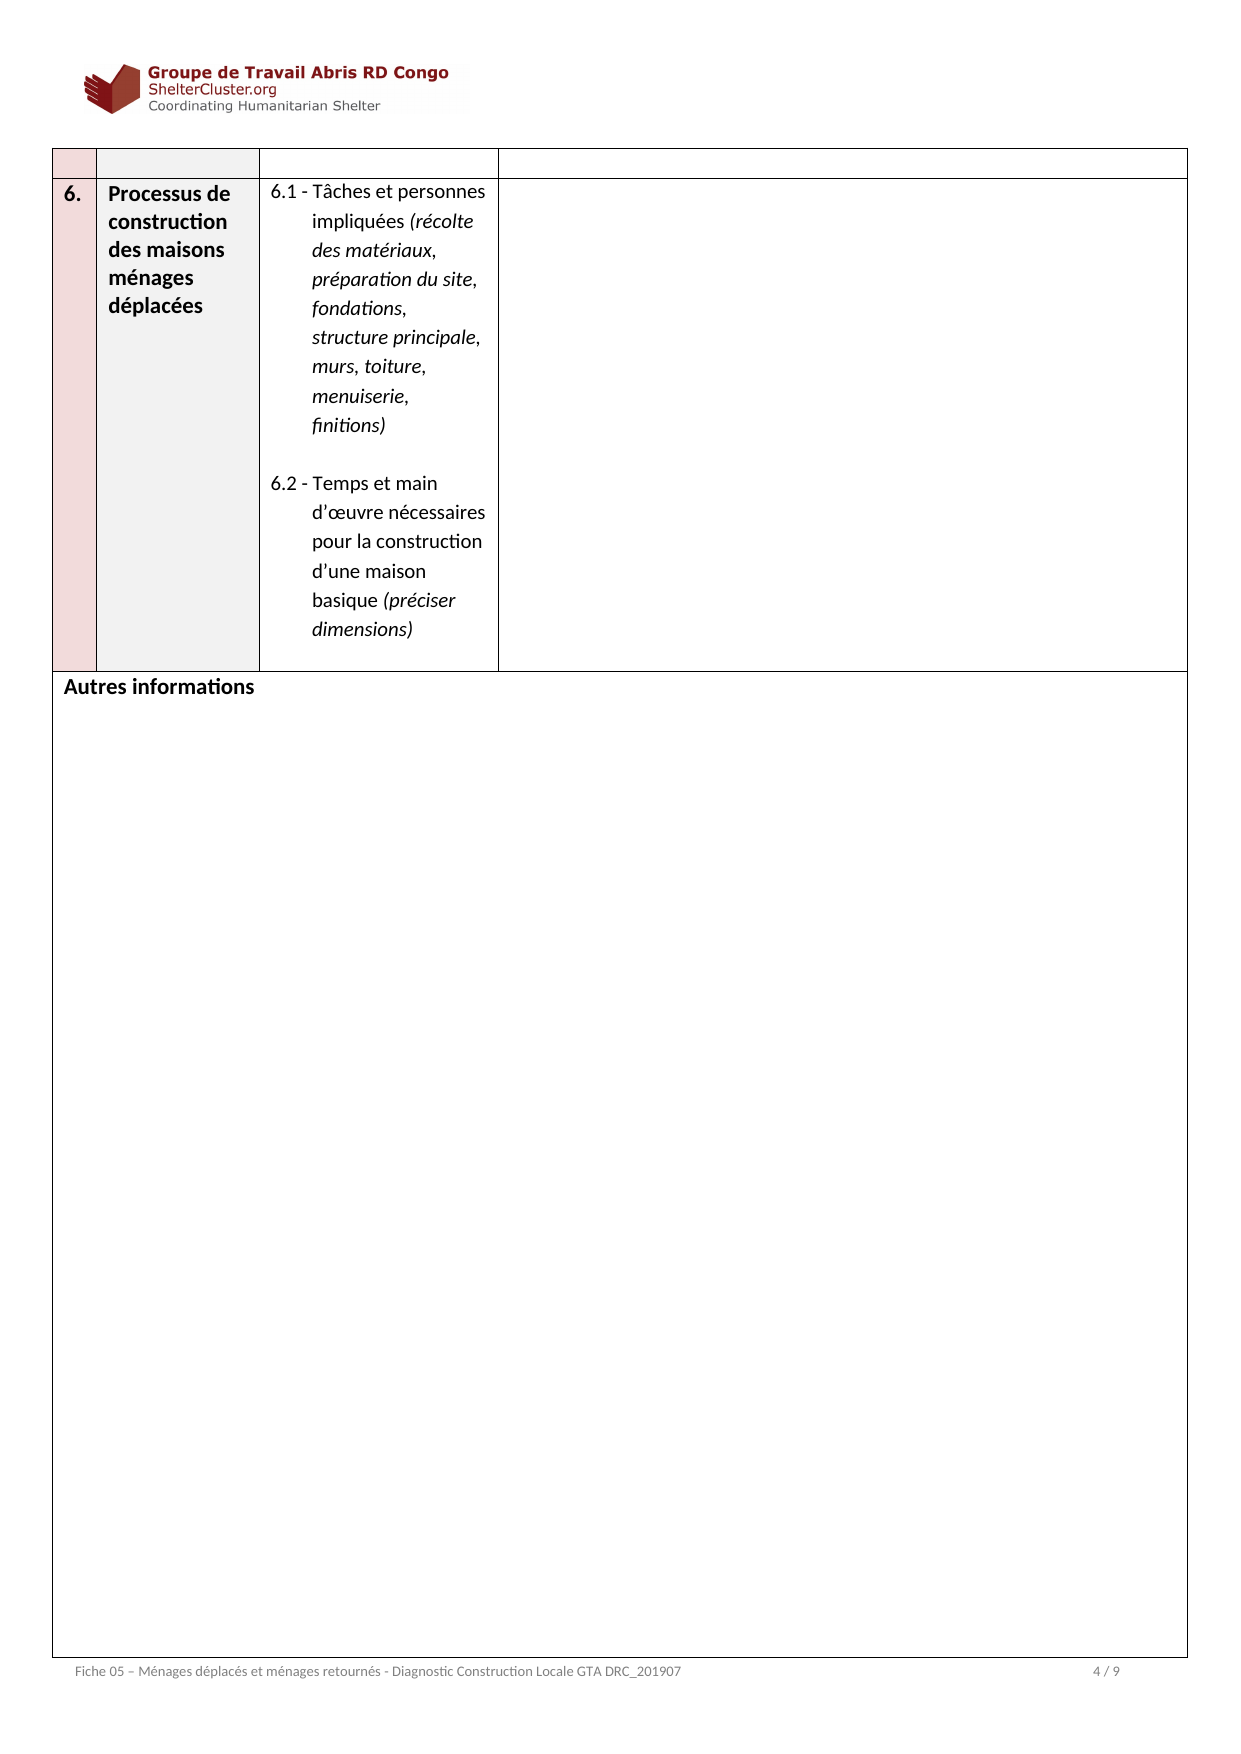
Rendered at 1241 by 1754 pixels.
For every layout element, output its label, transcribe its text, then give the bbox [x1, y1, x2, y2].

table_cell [260, 149, 498, 178]
table_cell Processus de construction des maisons ménages déplacées [97, 179, 259, 671]
picture [84, 64, 470, 114]
table_cell [499, 149, 1187, 178]
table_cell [97, 149, 259, 178]
table_cell 5. [53, 149, 96, 178]
table_cell 6.1 - Tâches et personnes impliquées (récolte des matériaux, préparation du site, fondations, structure principale, murs, toiture, menuiserie, finitions) 6.2 - Temps et main d’œuvre nécessaires pour la construction d’une maison basique (préciser dimensions) [260, 179, 498, 671]
table_cell 6. [53, 179, 96, 671]
table_cell [499, 179, 1187, 671]
table_cell Autres informations [53, 672, 1187, 1657]
